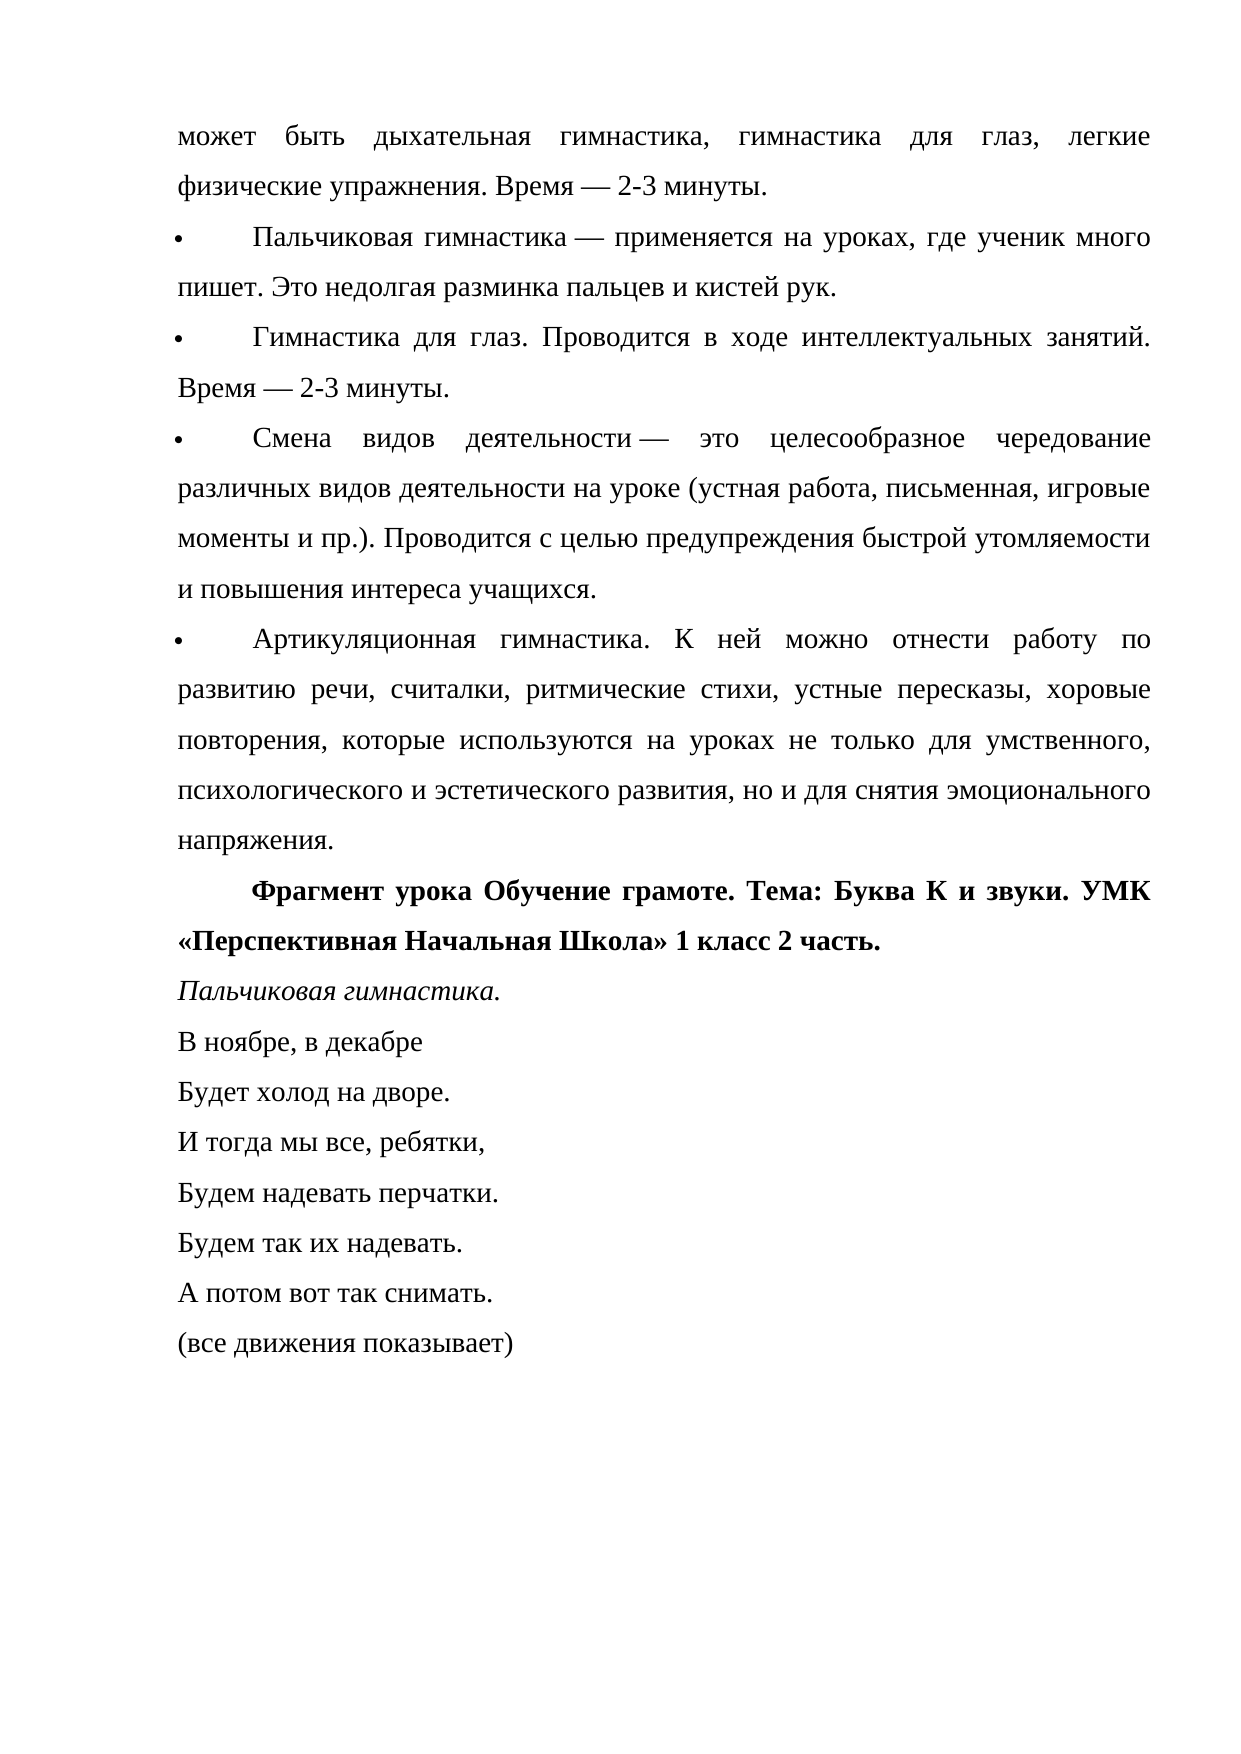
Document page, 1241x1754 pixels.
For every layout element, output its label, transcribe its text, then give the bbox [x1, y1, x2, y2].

list Гимнастика для глаз. Проводится в ходе интеллектуальных занятий. Время — 2-3 минуты. [175, 319, 1152, 403]
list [175, 118, 1152, 202]
text Фрагмент урока Обучение грамоте. Тема: Буква К и звуки. УМК «Перспективная Начальная Школа» 1 класс 2 часть. [177, 873, 1152, 957]
text А потом вот так снимать. [177, 1275, 1152, 1309]
text Пальчиковая гимнастика. [177, 973, 1152, 1007]
list Смена видов деятельности — это целесообразное чередование различных видов деятельности на уроке (устная работа, письменная, игровые моменты и пр.). Проводится с целью предупреждения быстрой утомляемости и повышения интереса учащихся. [175, 420, 1152, 604]
text Будет холод на дворе. [177, 1074, 1152, 1108]
text Будем надевать перчатки. [177, 1175, 1152, 1208]
list Артикуляционная гимнастика. К ней можно отнести работу по развитию речи, считалки, ритмические стихи, устные пересказы, хоровые повторения, которые используются на уроках не только для умственного, психологического и эстетического развития, но и для снятия эмоционального напряжения. [175, 621, 1152, 856]
text (все движения показывает) [177, 1326, 1152, 1359]
text Будем так их надевать. [177, 1225, 1152, 1258]
text И тогда мы все, ребятки, [177, 1124, 1152, 1158]
list Пальчиковая гимнастика — применяется на уроках, где ученик много пишет. Это недолгая разминка пальцев и кистей рук. [175, 219, 1152, 303]
text В ноябре, в декабре [177, 1024, 1152, 1057]
